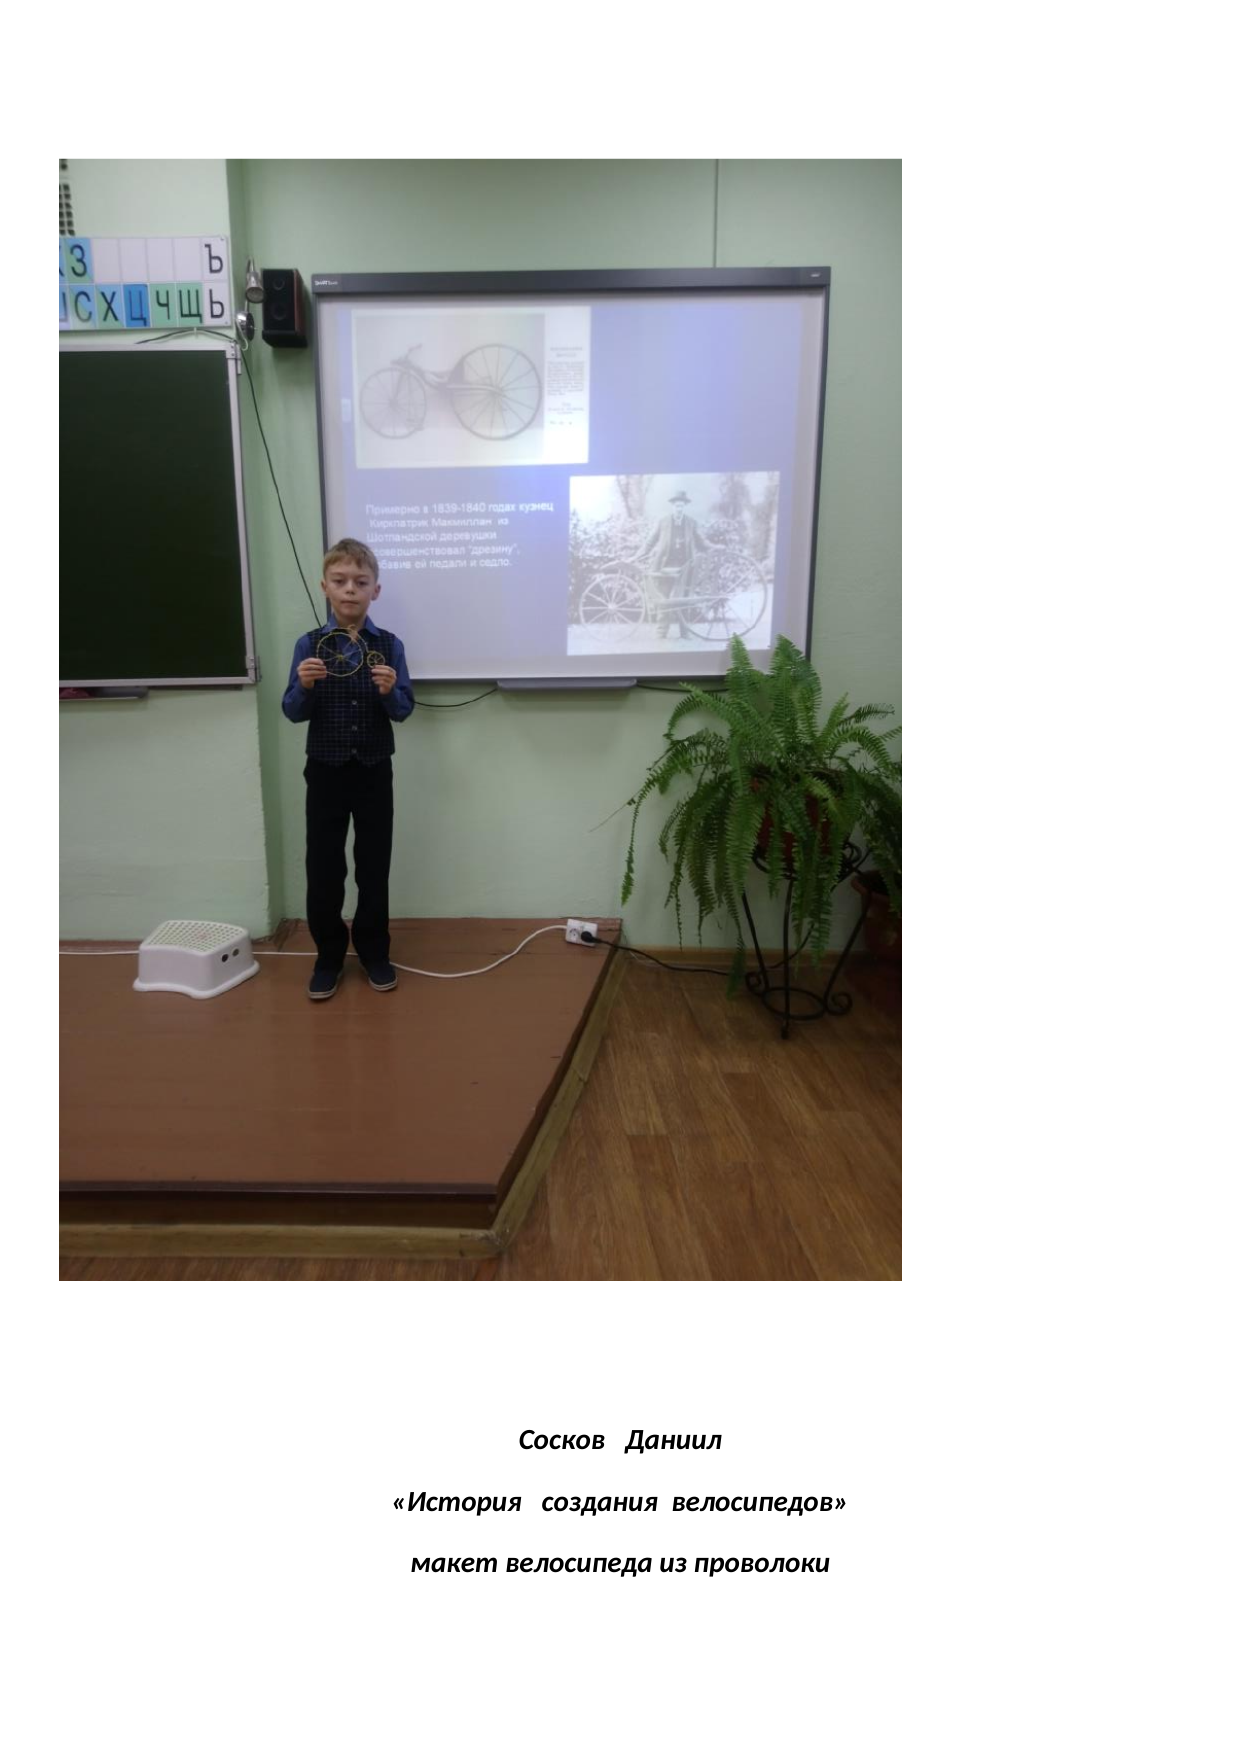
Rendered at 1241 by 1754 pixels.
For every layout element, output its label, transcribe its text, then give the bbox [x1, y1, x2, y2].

text «История создания велосипедов» [59, 1483, 1181, 1518]
text макет велосипеда из проволоки [59, 1544, 1181, 1580]
text Сосков Даниил [59, 1421, 1181, 1456]
picture [59, 160, 901, 1280]
